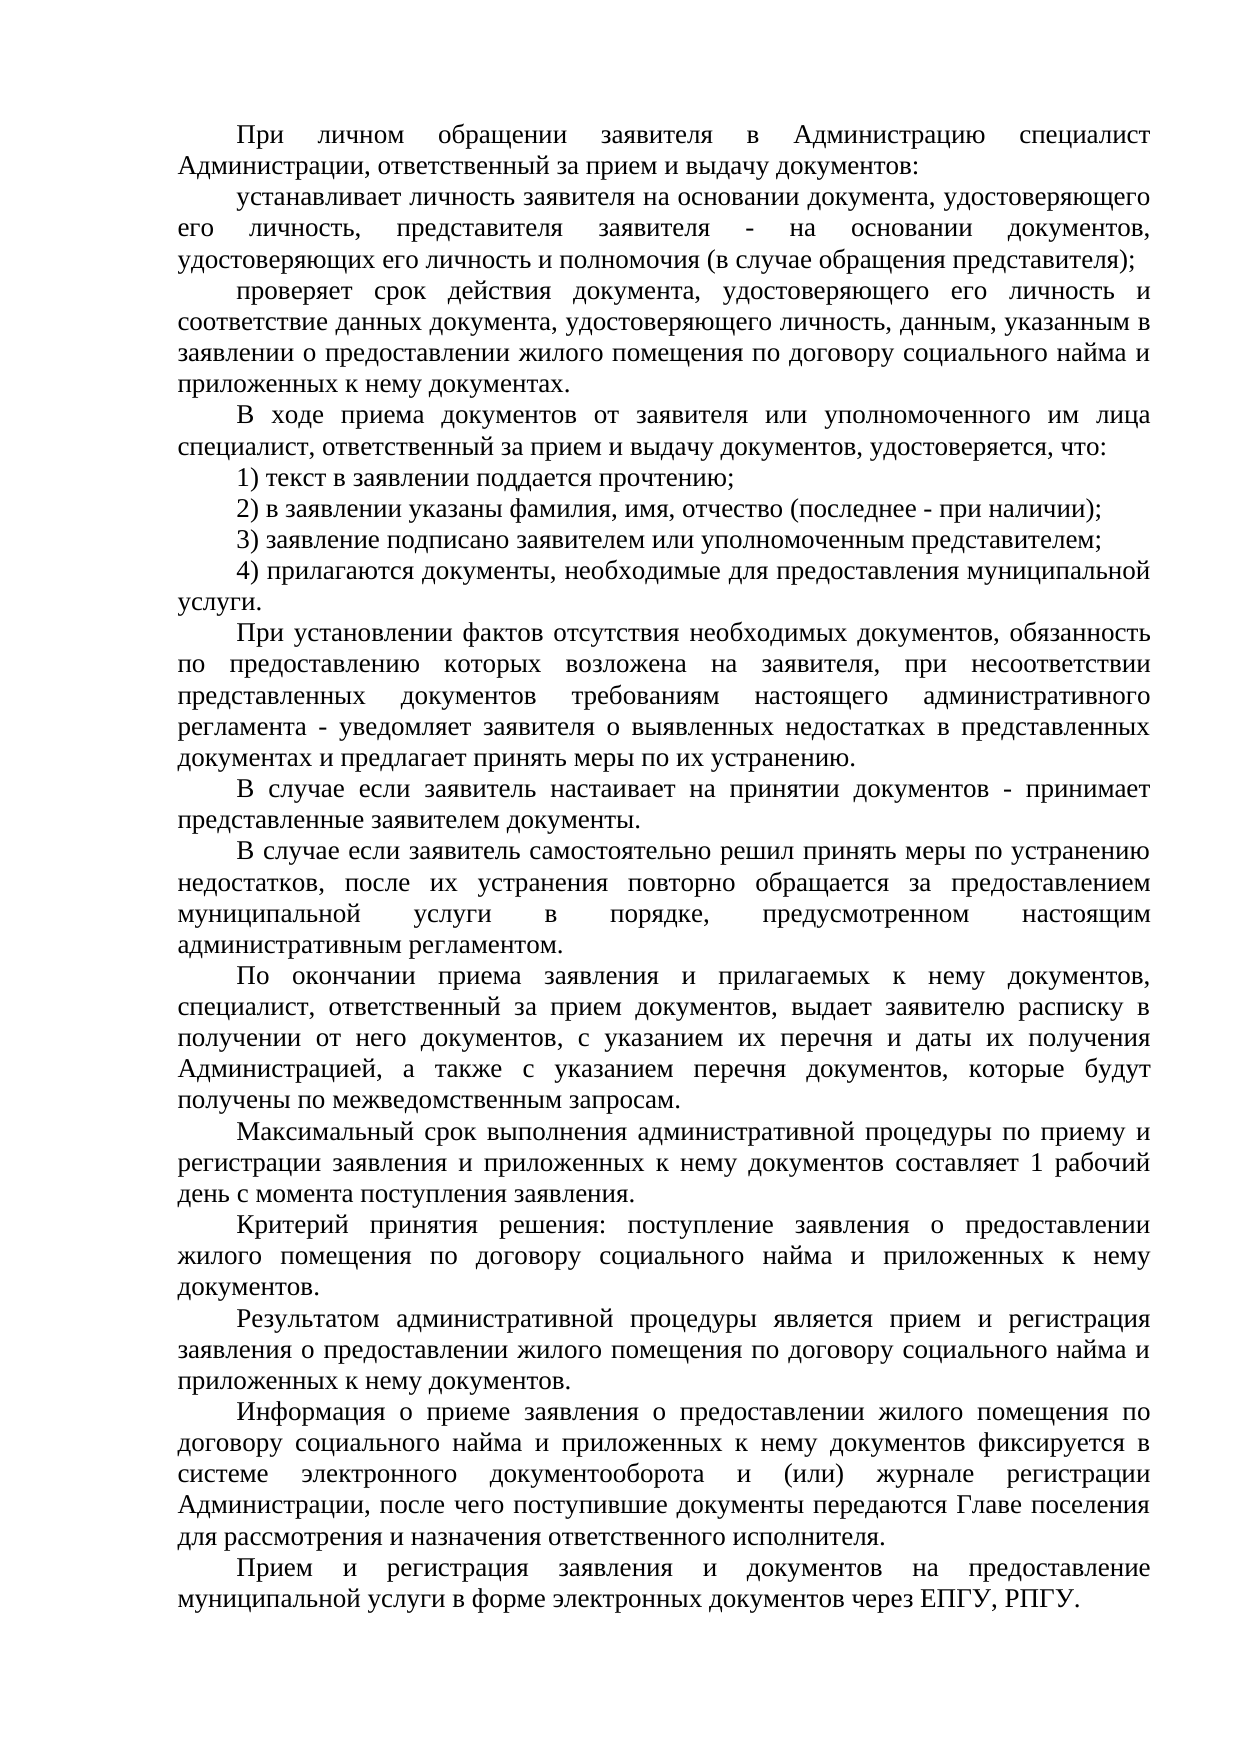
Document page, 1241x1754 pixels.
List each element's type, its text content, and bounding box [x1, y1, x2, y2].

text В случае если заявитель настаивает на принятии документов - принимает представленные заявителем документы. [177, 772, 1152, 834]
text устанавливает личность заявителя на основании документа, удостоверяющего его личность, представителя заявителя - на основании документов, удостоверяющих его личность и полномочия (в случае обращения представителя); [177, 180, 1152, 274]
text При личном обращении заявителя в Администрацию специалист Администрации, ответственный за прием и выдачу документов: [177, 118, 1152, 180]
text Критерий принятия решения: поступление заявления о предоставлении жилого помещения по договору социального найма и приложенных к нему документов. [177, 1208, 1152, 1302]
text Результатом административной процедуры является прием и регистрация заявления о предоставлении жилого помещения по договору социального найма и приложенных к нему документов. [177, 1302, 1152, 1395]
text Прием и регистрация заявления и документов на предоставление муниципальной услуги в форме электронных документов через ЕПГУ, РПГУ. [177, 1551, 1152, 1613]
text При установлении фактов отсутствия необходимых документов, обязанность по предоставлению которых возложена на заявителя, при несоответствии представленных документов требованиям настоящего административного регламента - уведомляет заявителя о выявленных недостатках в представленных документах и предлагает принять меры по их устранению. [177, 616, 1152, 772]
text проверяет срок действия документа, удостоверяющего его личность и соответствие данных документа, удостоверяющего личность, данным, указанным в заявлении о предоставлении жилого помещения по договору социального найма и приложенных к нему документах. [177, 274, 1152, 398]
text 2) в заявлении указаны фамилия, имя, отчество (последнее - при наличии); [177, 492, 1152, 523]
text 1) текст в заявлении поддается прочтению; [177, 461, 1152, 492]
text В случае если заявитель самостоятельно решил принять меры по устранению недостатков, после их устранения повторно обращается за предоставлением муниципальной услуги в порядке, предусмотренном настоящим административным регламентом. [177, 834, 1152, 959]
text Максимальный срок выполнения административной процедуры по приему и регистрации заявления и приложенных к нему документов составляет 1 рабочий день с момента поступления заявления. [177, 1115, 1152, 1208]
text 3) заявление подписано заявителем или уполномоченным представителем; [177, 523, 1152, 554]
text Информация о приеме заявления о предоставлении жилого помещения по договору социального найма и приложенных к нему документов фиксируется в системе электронного документооборота и (или) журнале регистрации Администрации, после чего поступившие документы передаются Главе поселения для рассмотрения и назначения ответственного исполнителя. [177, 1395, 1152, 1551]
text 4) прилагаются документы, необходимые для предоставления муниципальной услуги. [177, 554, 1152, 616]
text В ходе приема документов от заявителя или уполномоченного им лица специалист, ответственный за прием и выдачу документов, удостоверяется, что: [177, 398, 1152, 461]
text По окончании приема заявления и прилагаемых к нему документов, специалист, ответственный за прием документов, выдает заявителю расписку в получении от него документов, с указанием их перечня и даты их получения Администрацией, а также с указанием перечня документов, которые будут получены по межведомственным запросам. [177, 959, 1152, 1115]
